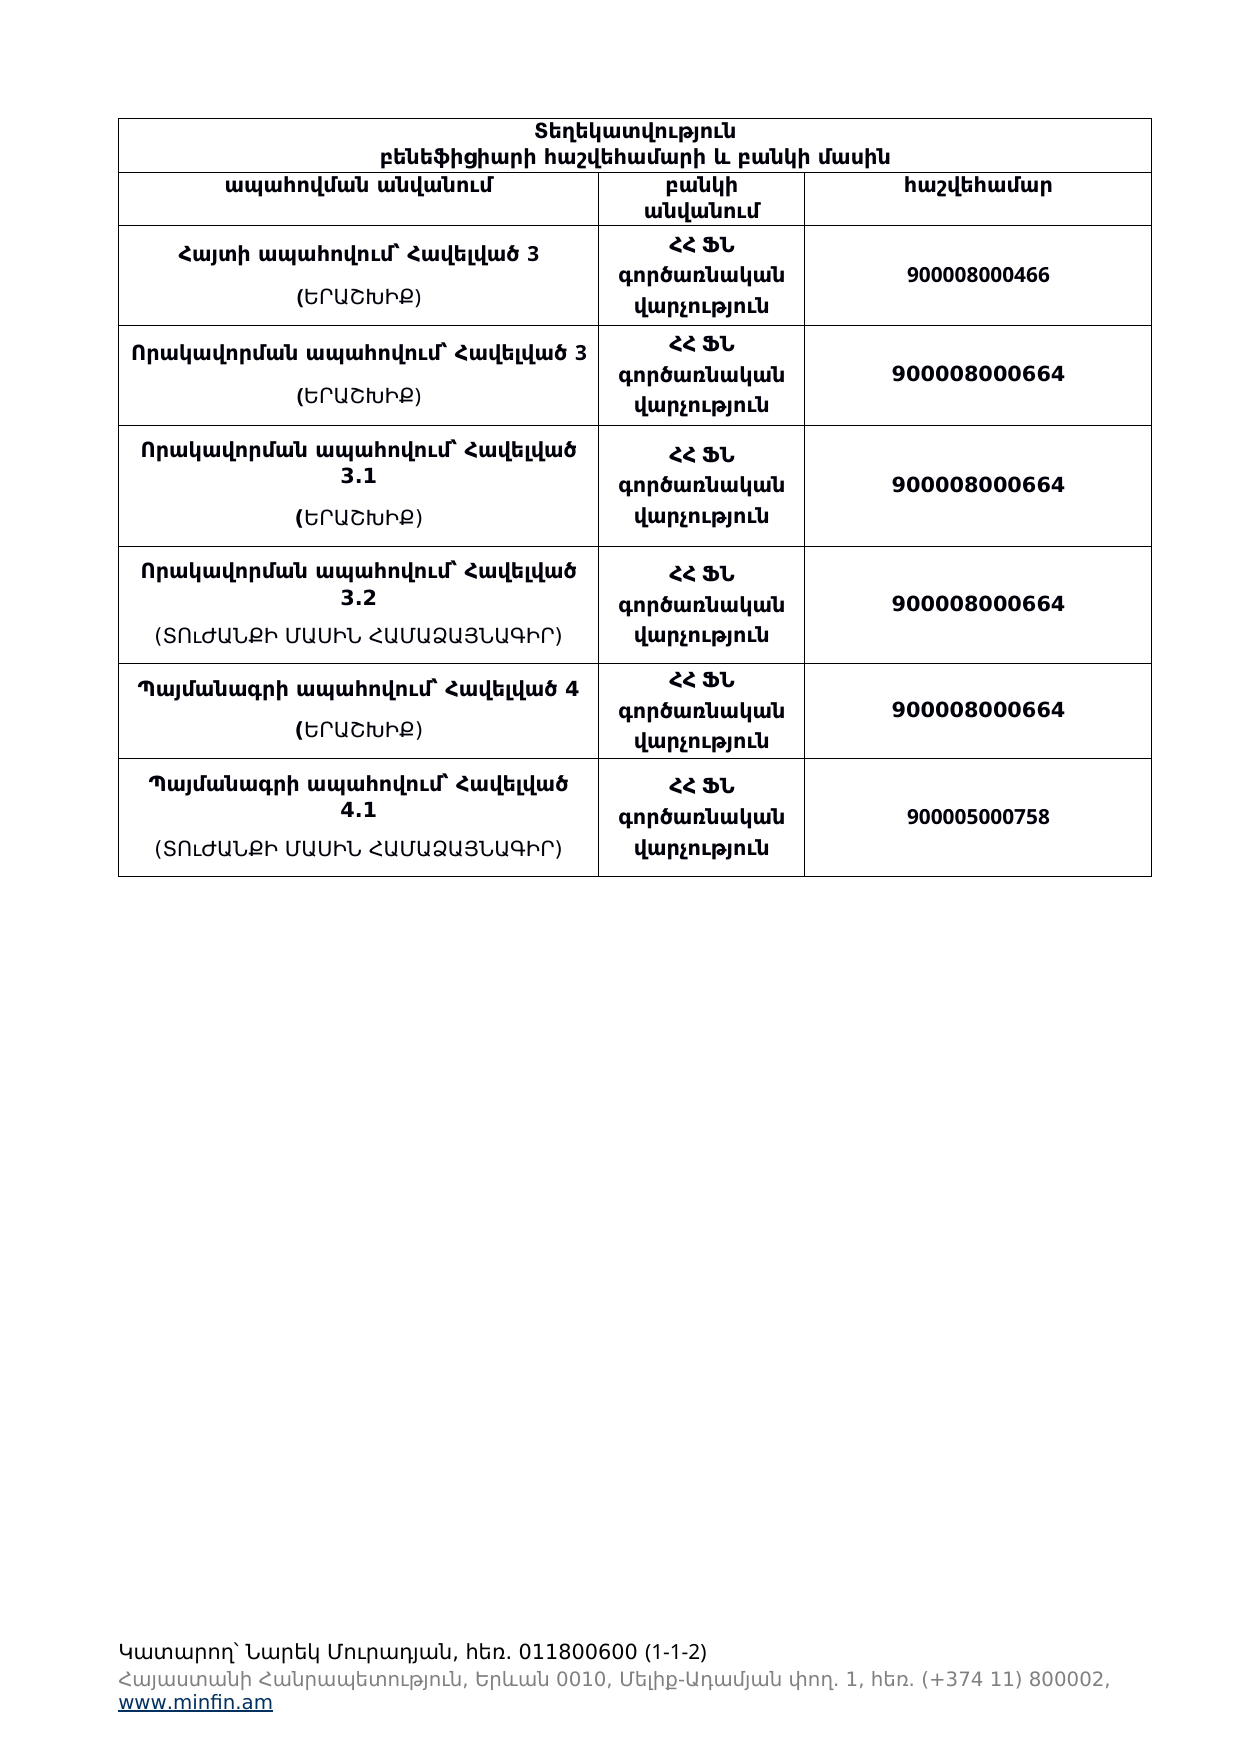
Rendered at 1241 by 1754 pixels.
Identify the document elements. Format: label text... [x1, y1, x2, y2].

table_cell ՀՀ ՖՆ գործառնական վարչություն [599, 426, 804, 546]
table_cell ՀՀ ՖՆ գործառնական վարչություն [599, 326, 804, 424]
table_cell Պայմանագրի ապահովում՝ Հավելված 4.1 (ՏՈւԺԱՆՔԻ ՄԱՍԻՆ ՀԱՄԱՁԱՅՆԱԳԻՐ) [119, 759, 598, 876]
table_cell Որակավորման ապահովում՝ Հավելված 3 (ԵՐԱՇԽԻՔ) [119, 326, 598, 424]
table_cell հաշվեհամար [805, 173, 1151, 225]
table_cell Հայտի ապահովում՝ Հավելված 3 (ԵՐԱՇԽԻՔ) [119, 226, 598, 325]
table_cell Պայմանագրի ապահովում՝ Հավելված 4 (ԵՐԱՇԽԻՔ) [119, 664, 598, 758]
table_cell ՀՀ ՖՆ գործառնական վարչություն [599, 226, 804, 325]
table_cell ապահովման անվանում [119, 173, 598, 225]
table_header Տեղեկատվություն բենեֆիցիարի հաշվեհամարի և բանկի մասին [119, 119, 1151, 172]
table_cell 900008000664 [805, 664, 1151, 758]
table_cell 900005000758 [805, 759, 1151, 876]
table_cell Որակավորման ապահովում՝ Հավելված 3.2 (ՏՈւԺԱՆՔԻ ՄԱՍԻՆ ՀԱՄԱՁԱՅՆԱԳԻՐ) [119, 547, 598, 663]
table_cell 900008000664 [805, 426, 1151, 546]
table_cell ՀՀ ՖՆ գործառնական վարչություն [599, 759, 804, 876]
table_cell Որակավորման ապահովում՝ Հավելված 3.1 (ԵՐԱՇԽԻՔ) [119, 426, 598, 546]
table_cell 900008000664 [805, 547, 1151, 663]
table_cell բանկի անվանում [599, 173, 804, 225]
table_cell 900008000664 [805, 326, 1151, 424]
table_cell ՀՀ ՖՆ գործառնական վարչություն [599, 664, 804, 758]
table_cell ՀՀ ՖՆ գործառնական վարչություն [599, 547, 804, 663]
table_cell 900008000466 [805, 226, 1151, 325]
